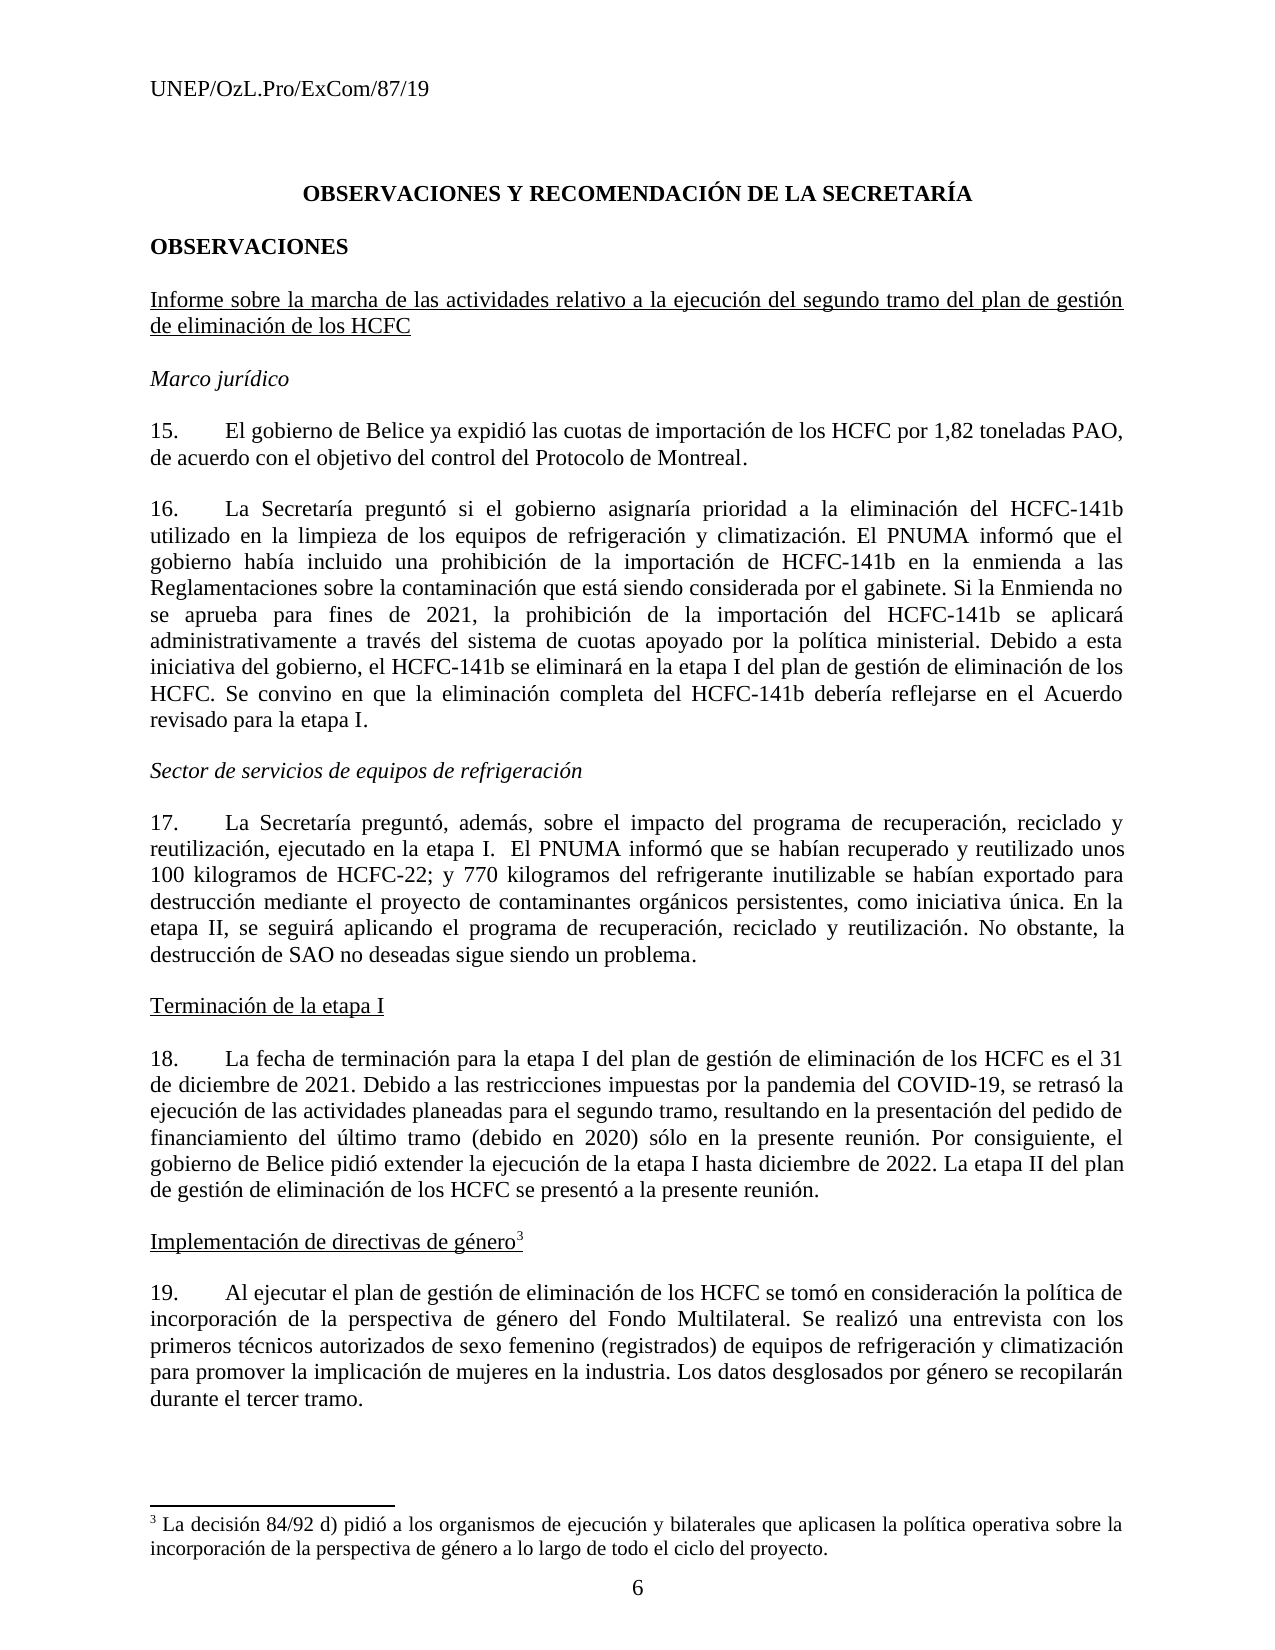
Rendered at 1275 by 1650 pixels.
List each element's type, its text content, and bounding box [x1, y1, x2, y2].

text Marco jurídico [150, 365, 1125, 391]
subtitle Al ejecutar el plan de gestión de eliminación de los HCFC se tomó en consideración la política de incorporación de la perspectiva de género del Fondo Multilateral. Se realizó una entrevista con los primeros técnicos autorizados de sexo femenino (registrados) de equipos de refrigeración y climatización para promover la implicación de mujeres en la industria. Los datos desglosados por género se recopilarán durante el tercer tramo. [150, 1279, 1125, 1411]
text Terminación de la etapa I [150, 992, 1125, 1018]
subtitle La fecha de terminación para la etapa I del plan de gestión de eliminación de los HCFC es el 31 de diciembre de 2021. Debido a las restricciones impuestas por la pandemia del COVID-19, se retrasó la ejecución de las actividades planeadas para el segundo tramo, resultando en la presentación del pedido de financiamiento del último tramo (debido en 2020) sólo en la presente reunión. Por consiguiente, el gobierno de Belice pidió extender la ejecución de la etapa I hasta diciembre de 2022. La etapa II del plan de gestión de eliminación de los HCFC se presentó a la presente reunión. [150, 1045, 1125, 1203]
subtitle La Secretaría preguntó, además, sobre el impacto del programa de recuperación, reciclado y reutilización, ejecutado en la etapa I. El PNUMA informó que se habían recuperado y reutilizado unos 100 kilogramos de HCFC-22; y 770 kilogramos del refrigerante inutilizable se habían exportado para destrucción mediante el proyecto de contaminantes orgánicos persistentes, como iniciativa única. En la etapa II, se seguirá aplicando el programa de recuperación, reciclado y reutilización. No obstante, la destrucción de SAO no deseadas sigue siendo un problema. [150, 809, 1125, 967]
subtitle Implementación de directivas de género [150, 1228, 1125, 1254]
text OBSERVACIONES [150, 233, 1125, 259]
subtitle El gobierno de Belice ya expidió las cuotas de importación de los HCFC por 1,82 toneladas PAO, de acuerdo con el objetivo del control del Protocolo de Montreal. [150, 418, 1125, 470]
text Informe sobre la marcha de las actividades relativo a la ejecución del segundo tramo del plan de gestión de eliminación de los HCFC [150, 286, 1125, 338]
subtitle Sector de servicios de equipos de refrigeración [150, 757, 1125, 784]
subtitle La Secretaría preguntó si el gobierno asignaría prioridad a la eliminación del HCFC-141b utilizado en la limpieza de los equipos de refrigeración y climatización. El PNUMA informó que el gobierno había incluido una prohibición de la importación de HCFC-141b en la enmienda a las Reglamentaciones sobre la contaminación que está siendo considerada por el gabinete. Si la Enmienda no se aprueba para fines de 2021, la prohibición de la importación del HCFC-141b se aplicará administrativamente a través del sistema de cuotas apoyado por la política ministerial. Debido a esta iniciativa del gobierno, el HCFC-141b se eliminará en la etapa I del plan de gestión de eliminación de los HCFC. Se convino en que la eliminación completa del HCFC-141b debería reflejarse en el Acuerdo revisado para la etapa I. [150, 495, 1125, 732]
text OBSERVACIONES Y RECOMENDACIÓN DE LA SECRETARÍA [150, 180, 1125, 207]
